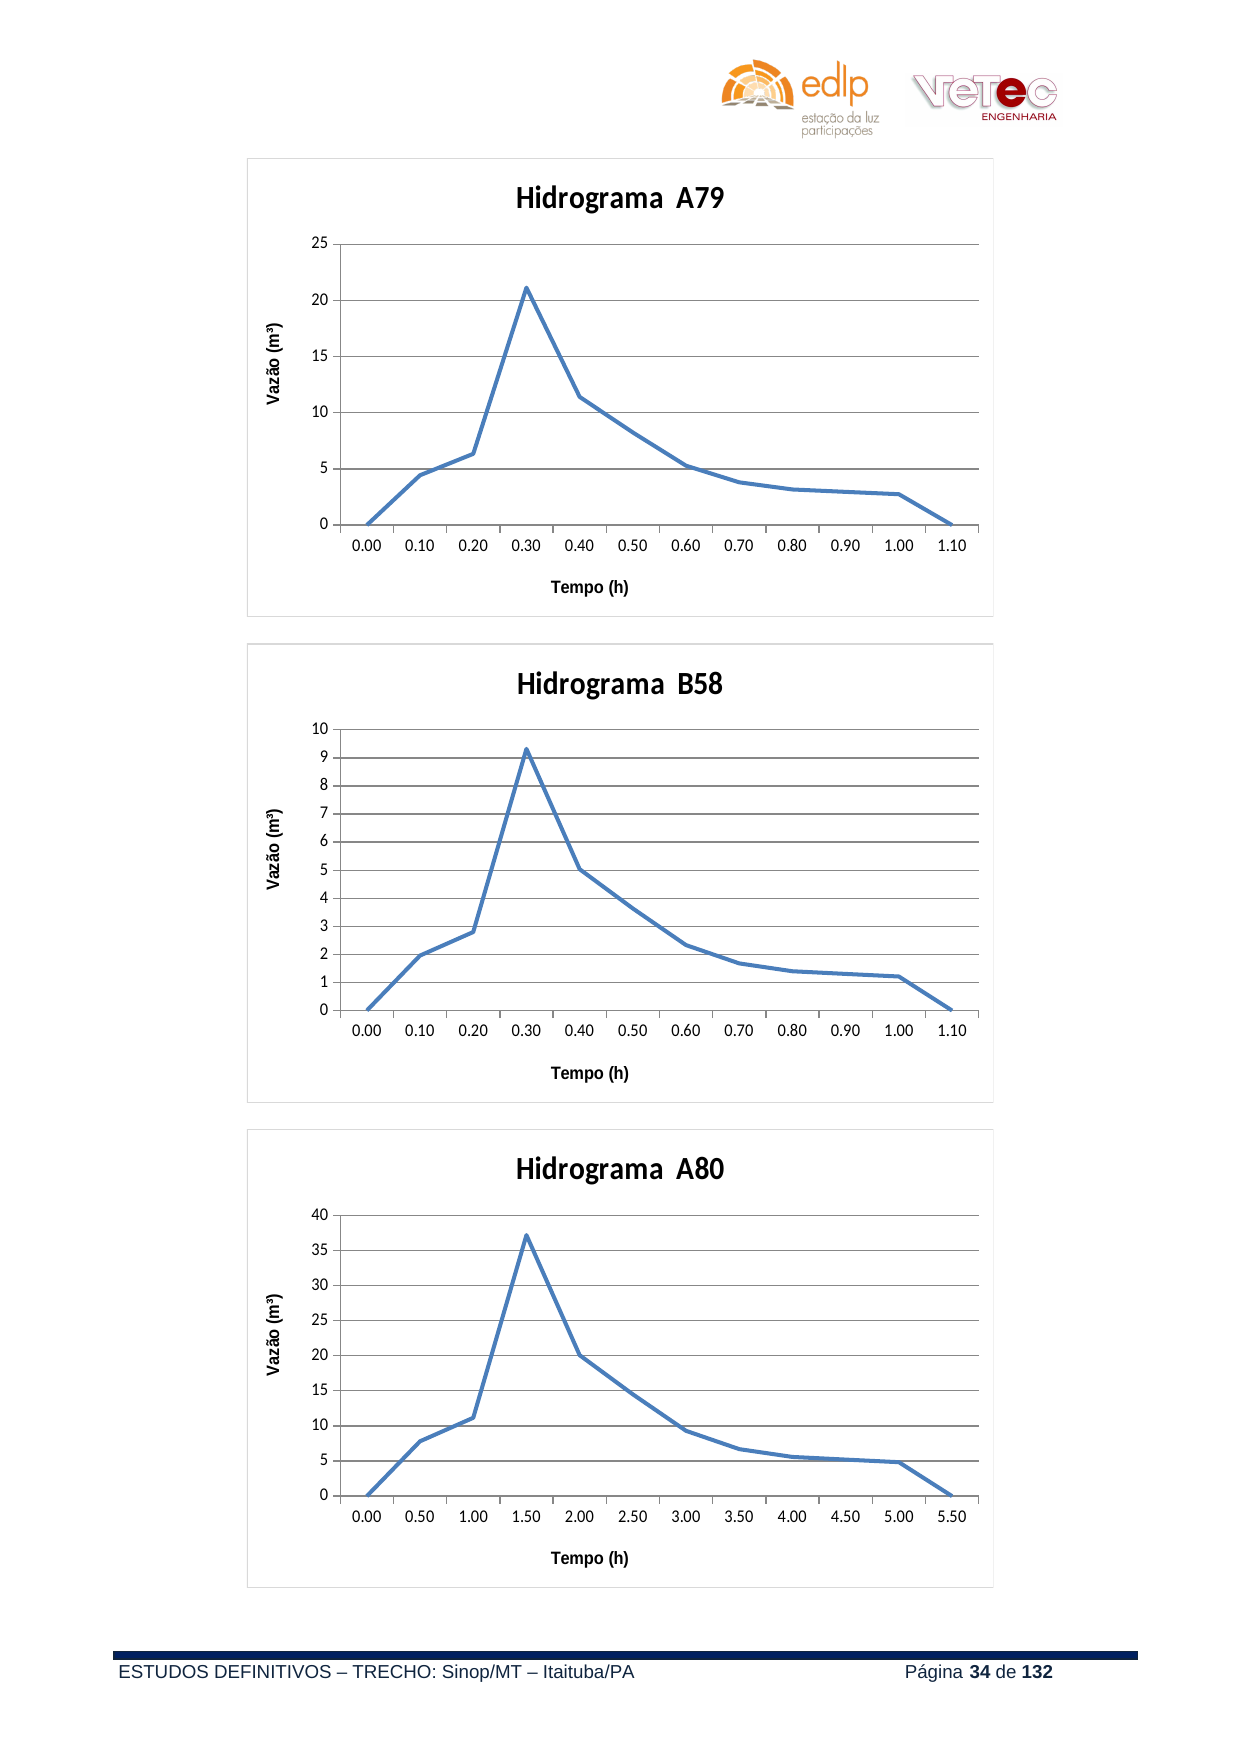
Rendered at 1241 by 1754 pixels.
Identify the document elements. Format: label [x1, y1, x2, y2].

picture [904, 73, 1064, 127]
picture [700, 27, 893, 158]
